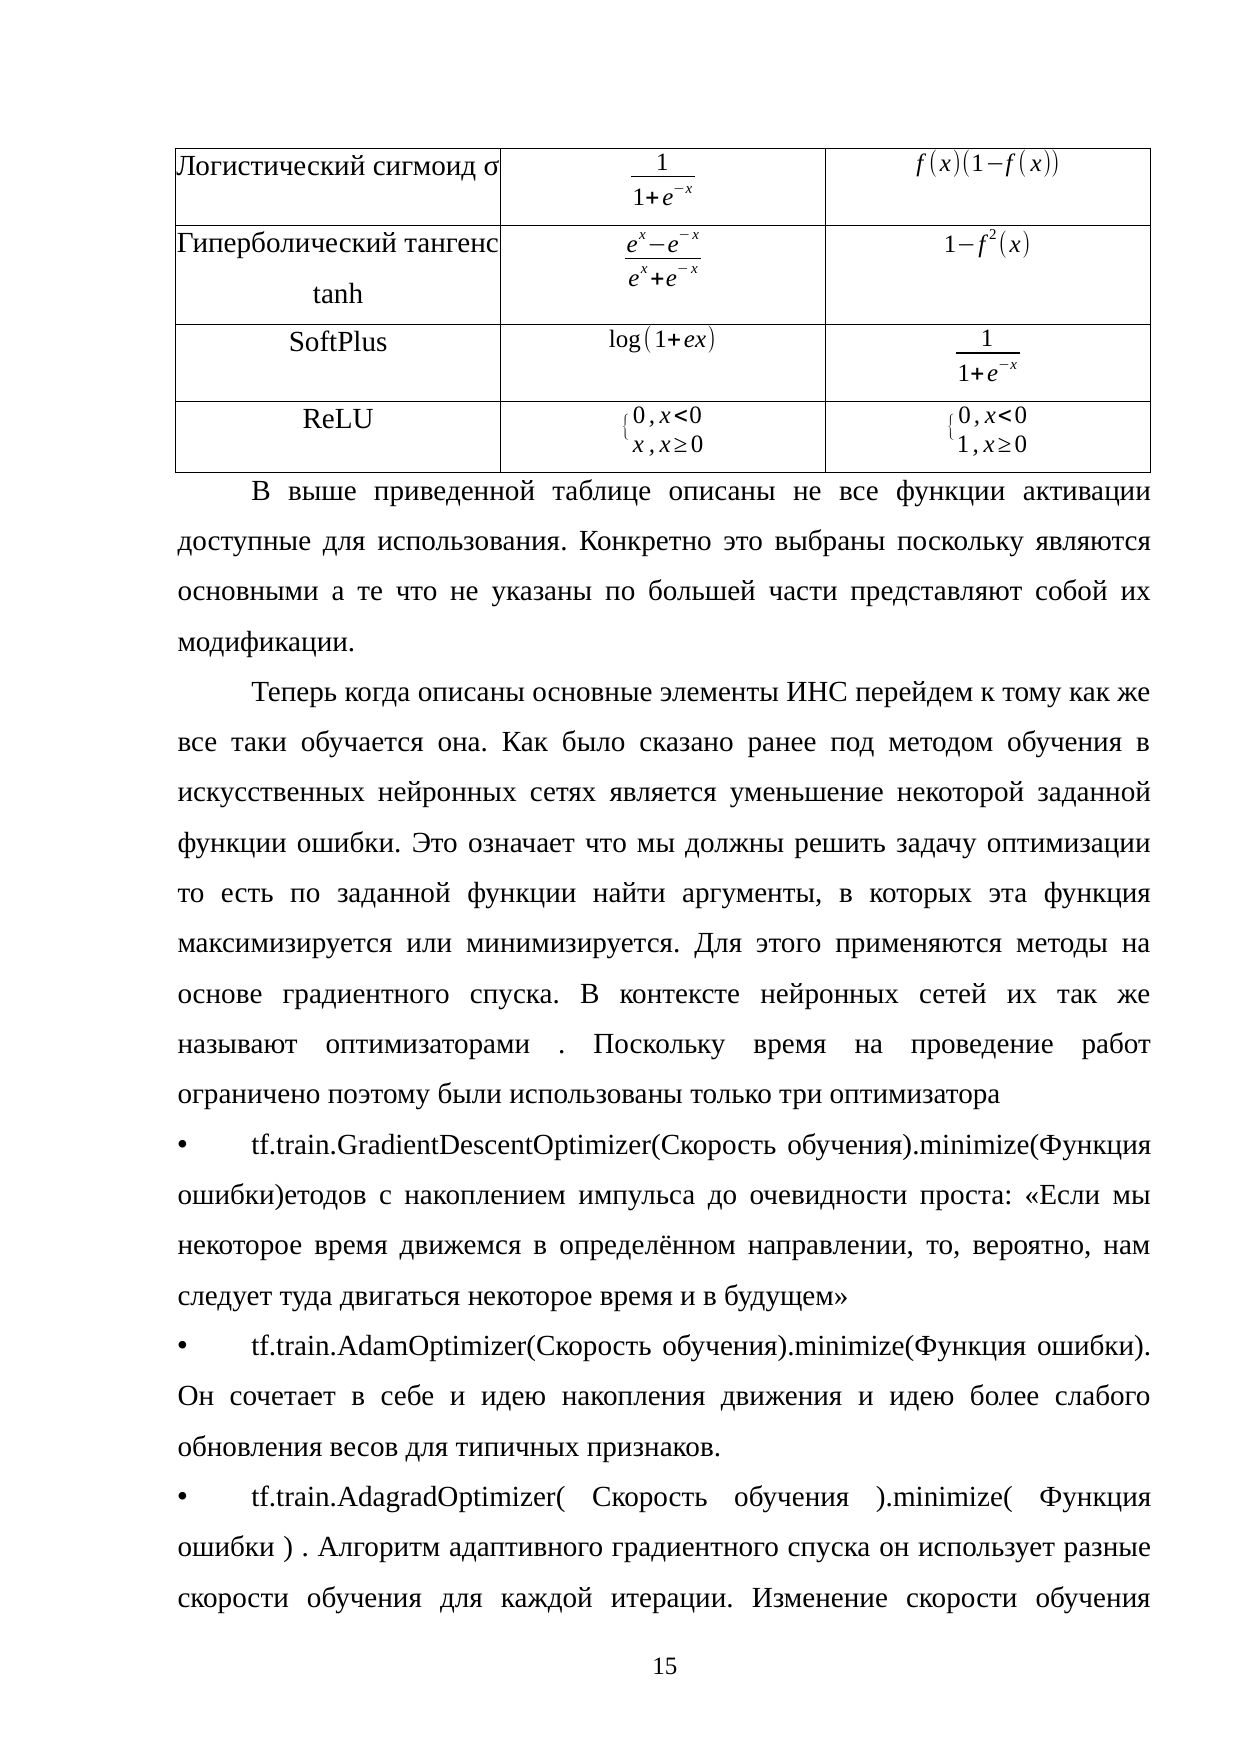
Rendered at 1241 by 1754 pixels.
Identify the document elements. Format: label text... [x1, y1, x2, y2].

table_cell [501, 325, 825, 401]
table_cell [826, 402, 1150, 472]
table_cell [826, 149, 1150, 225]
table_cell [501, 226, 825, 323]
table_cell Логистический сигмоид σ [176, 149, 500, 225]
table_cell ReLU [176, 402, 500, 472]
table_cell [826, 325, 1150, 401]
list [177, 1479, 1152, 1613]
list tf.train.GradientDescentOptimizer(Скорость обучения).minimize(Функция ошибки)етодов с накоплением импульса до очевидности проста: «Если мы некоторое время движемся в определённом направлении, то, вероятно, нам следует туда двигаться некоторое время и в будущем» [177, 1127, 1152, 1311]
table_cell [501, 149, 825, 225]
table_cell SoftPlus [176, 325, 500, 401]
table_cell [501, 402, 825, 472]
table_cell [826, 226, 1150, 323]
list tf.train.AdamOptimizer(Скорость обучения).minimize(Функция ошибки). Он сочетает в себе и идею накопления движения и идею более слабого обновления весов для типичных признаков. [177, 1328, 1152, 1462]
table_cell Гиперболический тангенс tanh [176, 226, 500, 323]
text В выше приведенной таблице описаны не все функции активации доступные для использования. Конкретно это выбраны поскольку являются основными а те что не указаны по большей части представляют собой их модификации. [177, 473, 1152, 657]
text Теперь когда описаны основные элементы ИНС перейдем к тому как же все таки обучается она. Как было сказано ранее под методом обучения в искусственных нейронных сетях является уменьшение некоторой заданной функции ошибки. Это означает что мы должны решить задачу оптимизации то есть по заданной функции найти аргументы, в которых эта функция максимизируется или минимизируется. Для этого применяются методы на основе градиентного спуска. В контексте нейронных сетей их так же называют оптимизаторами . Поскольку время на проведение работ ограничено поэтому были использованы только три оптимизатора [177, 674, 1152, 1110]
